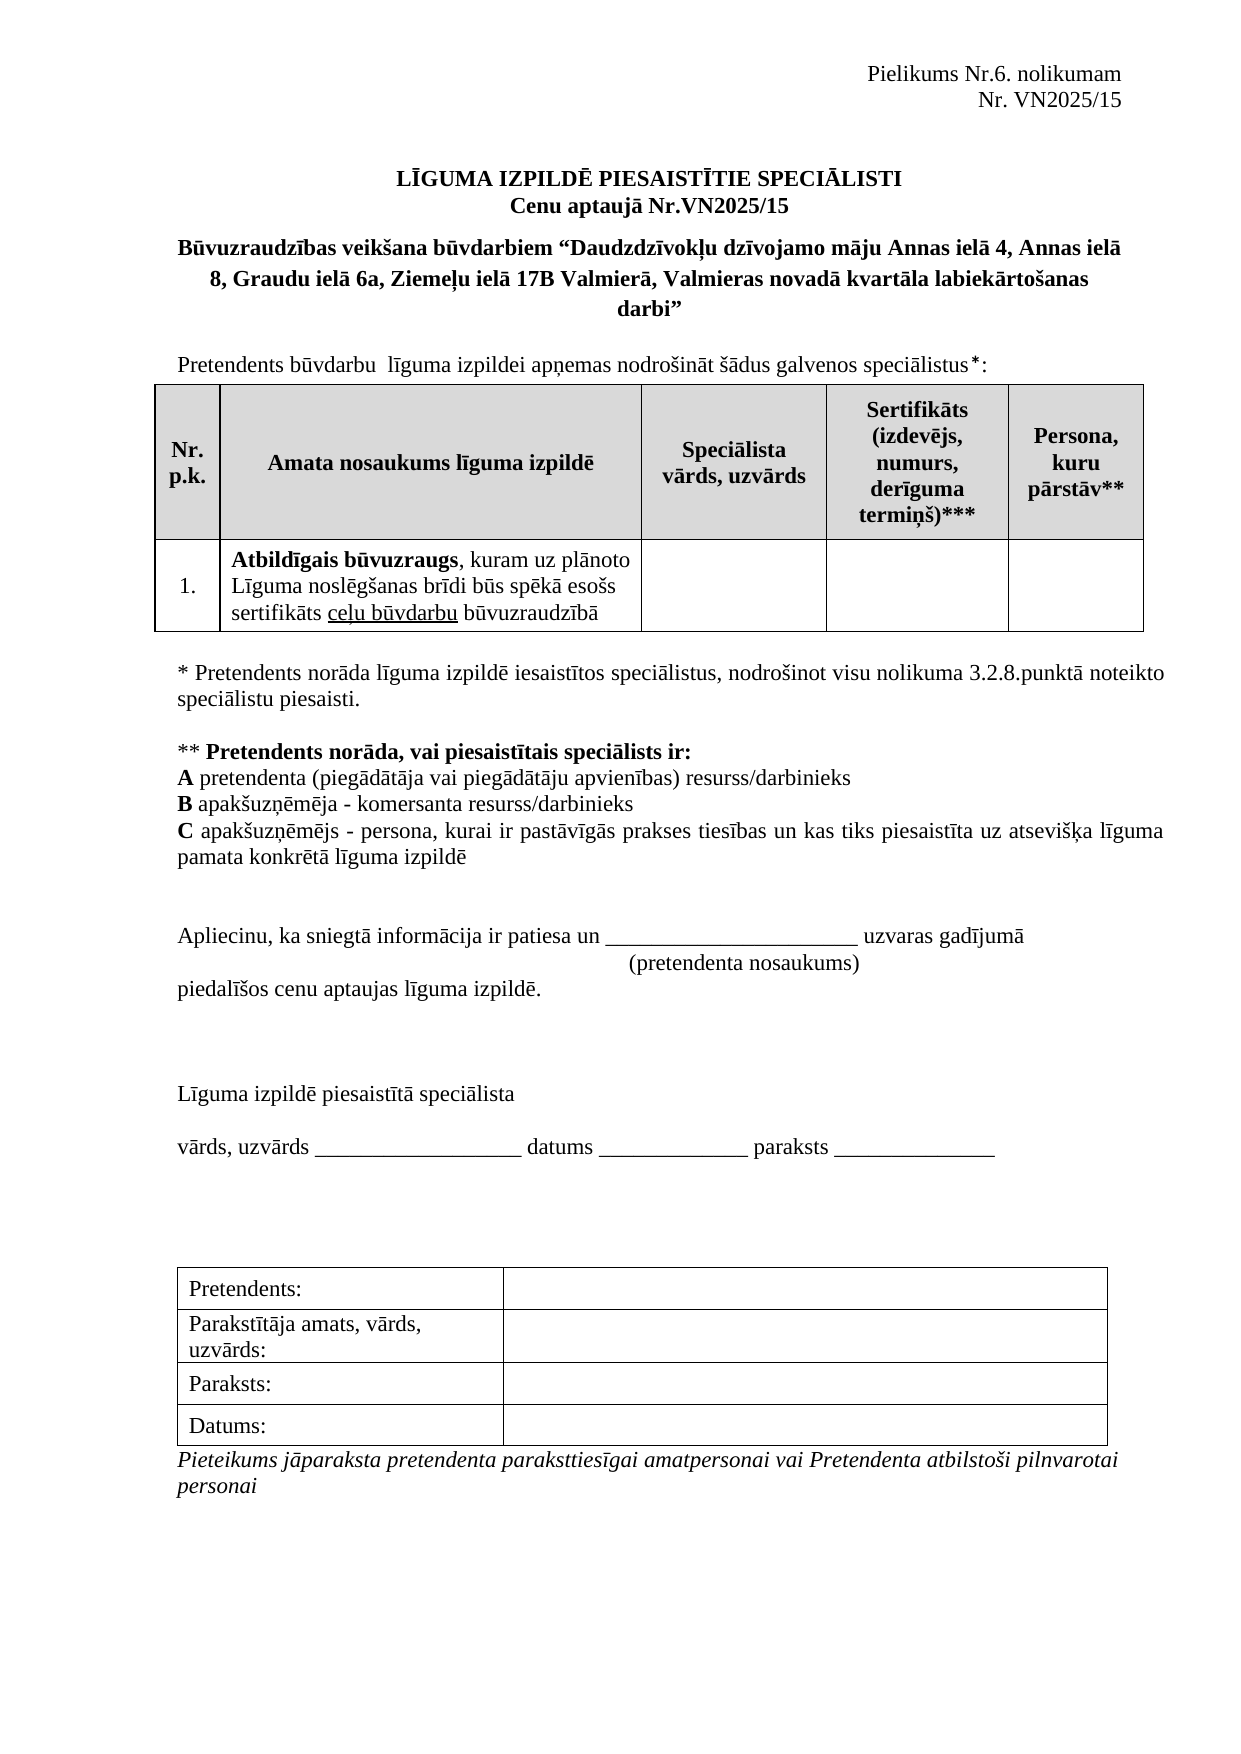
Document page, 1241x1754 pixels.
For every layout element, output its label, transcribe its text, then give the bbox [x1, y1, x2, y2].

table_header Sertifikāts (izdevējs, numurs, derīguma termiņš)*** [827, 385, 1008, 539]
table_cell [827, 540, 1008, 631]
text Būvuzraudzības veikšana būvdarbiem “Daudzdzīvokļu dzīvojamo māju Annas ielā 4, Annas ielā 8, Graudu ielā 6a, Ziemeļu ielā 17B Valmierā, Valmieras novadā kvartāla labiekārtošanas darbi” [177, 234, 1122, 321]
text piedalīšos cenu aptaujas līguma izpildē. [177, 975, 1122, 1001]
text vārds, uzvārds __________________ datums _____________ paraksts ______________ [177, 1133, 1122, 1159]
text LĪGUMA IZPILDĒ PIESAISTĪTIE SPECIĀLISTI [177, 165, 1122, 192]
text Apliecinu, ka sniegtā informācija ir patiesa un ______________________ uzvaras gadījumā [177, 922, 1122, 948]
table_cell Paraksts: [178, 1363, 503, 1404]
text * Pretendents norāda līguma izpildē iesaistītos speciālistus, nodrošinot visu nolikuma 3.2.8.punktā noteikto speciālistu piesaisti. [177, 659, 1166, 711]
table_cell [504, 1310, 1107, 1362]
table_cell Atbildīgais būvuzraugs, kuram uz plānoto Līguma noslēgšanas brīdi būs spēkā esošs sertifikāts ceļu būvdarbu būvuzraudzībā [221, 540, 641, 631]
table_cell 1. [156, 540, 219, 631]
text Nr. VN2025/15 [252, 86, 1122, 113]
subtitle Pretendents būvdarbu līguma izpildei apņemas nodrošināt šādus galvenos speciālistus*: [177, 350, 1122, 378]
table_cell [1009, 540, 1143, 631]
text Pielikums Nr.6. nolikumam [252, 60, 1122, 86]
table_cell [504, 1405, 1107, 1445]
table_cell [504, 1363, 1107, 1404]
table_header Speciālista vārds, uzvārds [642, 385, 826, 539]
table_header Nr. p.k. [156, 385, 219, 539]
text B apakšuzņēmēja - komersanta resurss/darbinieks [177, 790, 1166, 817]
table_cell Datums: [178, 1405, 503, 1445]
text Pieteikums jāparaksta pretendenta paraksttiesīgai amatpersonai vai Pretendenta atbilstoši pilnvarotai personai [177, 1446, 1122, 1499]
table_header [504, 1268, 1107, 1308]
table_cell Parakstītāja amats, vārds, uzvārds: [178, 1310, 503, 1362]
text Līguma izpildē piesaistītā speciālista [177, 1080, 1122, 1107]
text Cenu aptaujā Nr.VN2025/15 [177, 192, 1122, 218]
table_header Pretendents: [178, 1268, 503, 1308]
text (pretendenta nosaukums) [177, 948, 1122, 975]
text C apakšuzņēmējs - persona, kurai ir pastāvīgās prakses tiesības un kas tiks piesaistīta uz atsevišķa līguma pamata konkrētā līguma izpildē [177, 817, 1166, 869]
table_header Persona, kuru pārstāv** [1009, 385, 1143, 539]
table_header Amata nosaukums līguma izpildē [221, 385, 641, 539]
text ** Pretendents norāda, vai piesaistītais speciālists ir: [177, 738, 1166, 764]
table_cell [642, 540, 826, 631]
text A pretendenta (piegādātāja vai piegādātāju apvienības) resurss/darbinieks [177, 764, 1166, 790]
